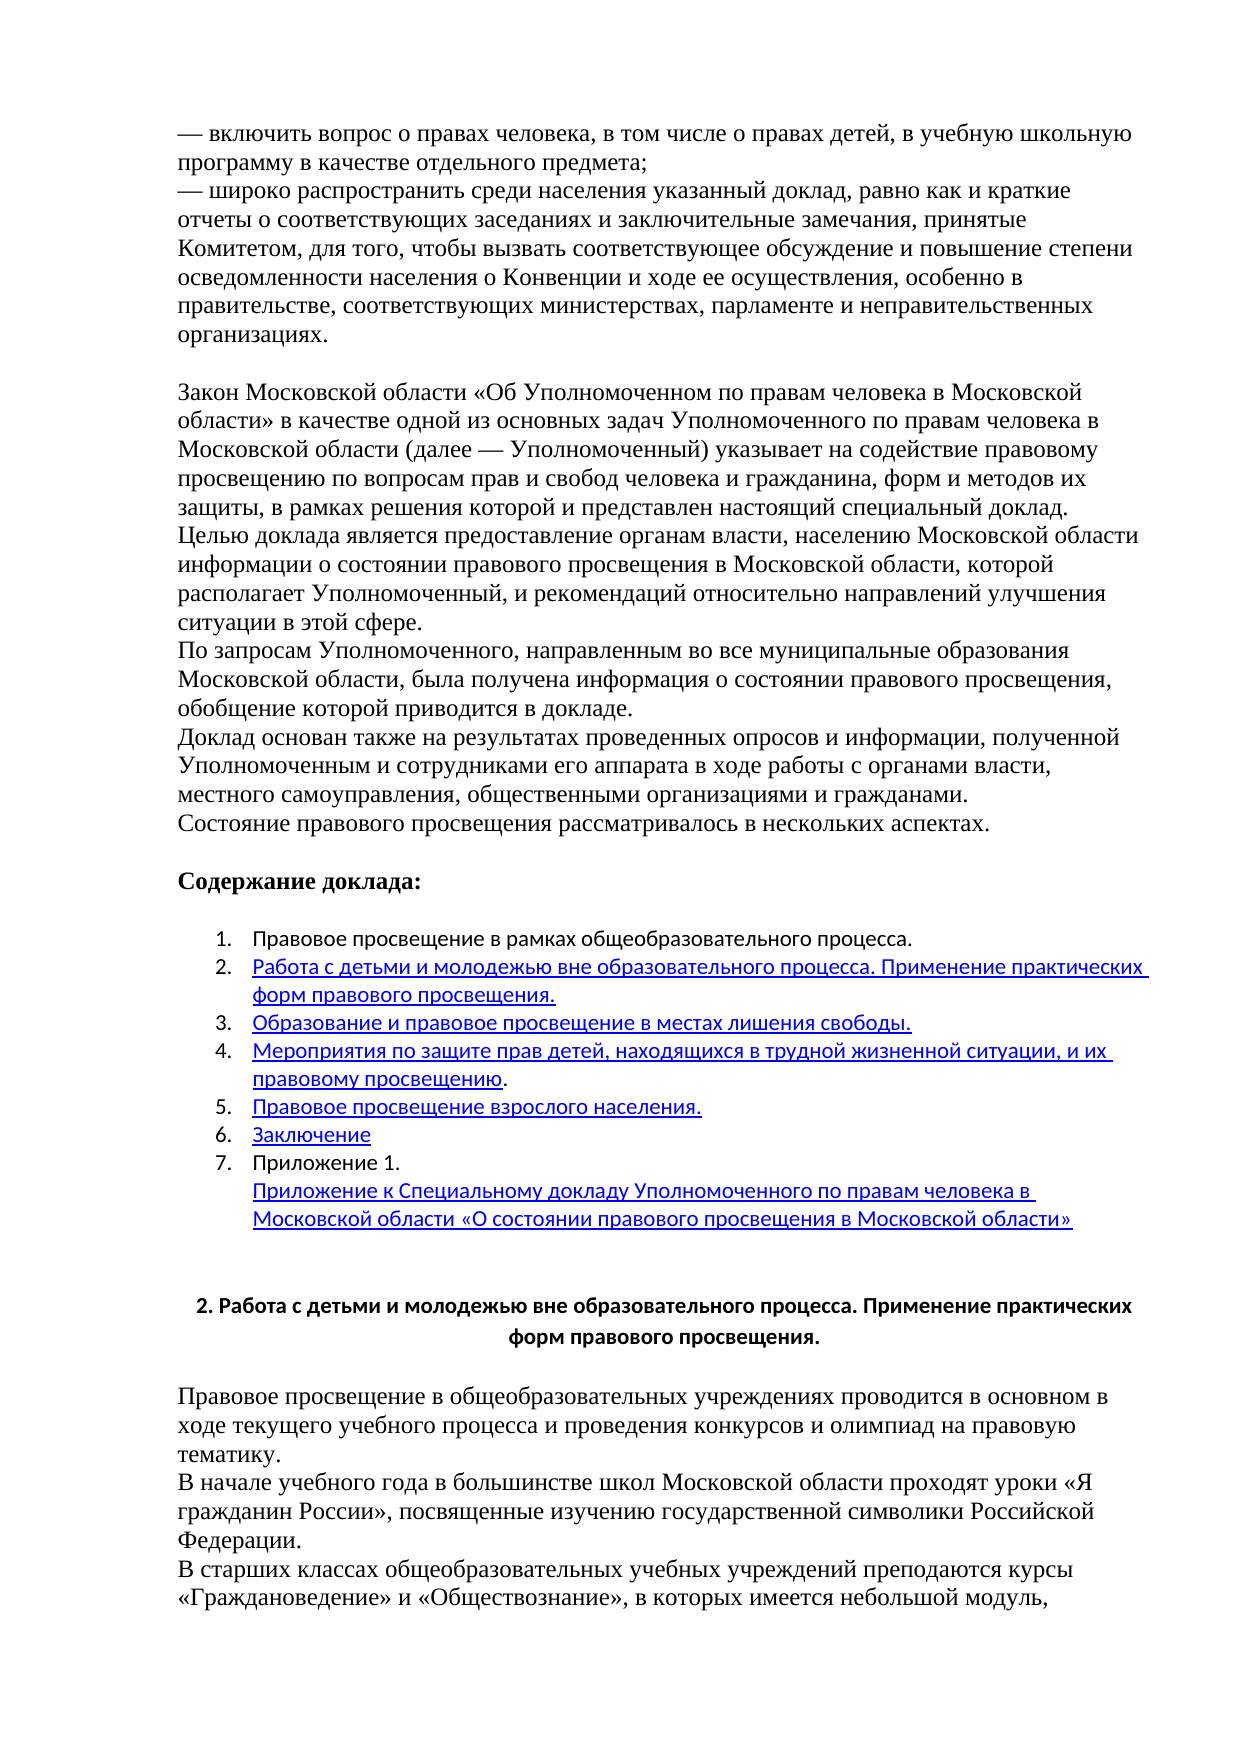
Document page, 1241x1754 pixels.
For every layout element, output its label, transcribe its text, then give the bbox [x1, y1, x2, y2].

text 2. Работа с детьми и молодежью вне образовательного процесса. Применение практических форм правового просвещения. [177, 1292, 1152, 1350]
list Заключение [215, 1120, 1152, 1148]
list Работа с детьми и молодежью вне образовательного процесса. Применение практических форм правового просвещения. [215, 952, 1152, 1008]
list Мероприятия по защите прав детей, находящихся в трудной жизненной ситуации, и их правовому просвещению. [215, 1036, 1152, 1092]
list Приложение 1. Приложение к Специальному докладу Уполномоченного по правам человека в Московской области «О состоянии правового просвещения в Московской области» [215, 1148, 1152, 1232]
list Образование и правовое просвещение в местах лишения свободы. [215, 1008, 1152, 1036]
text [177, 118, 1152, 837]
list Правовое просвещение взрослого населения. [215, 1092, 1152, 1120]
text Содержание доклада: [177, 866, 1152, 895]
list Правовое просвещение в рамках общеобразовательного процесса. [215, 924, 1152, 952]
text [177, 1381, 1152, 1611]
